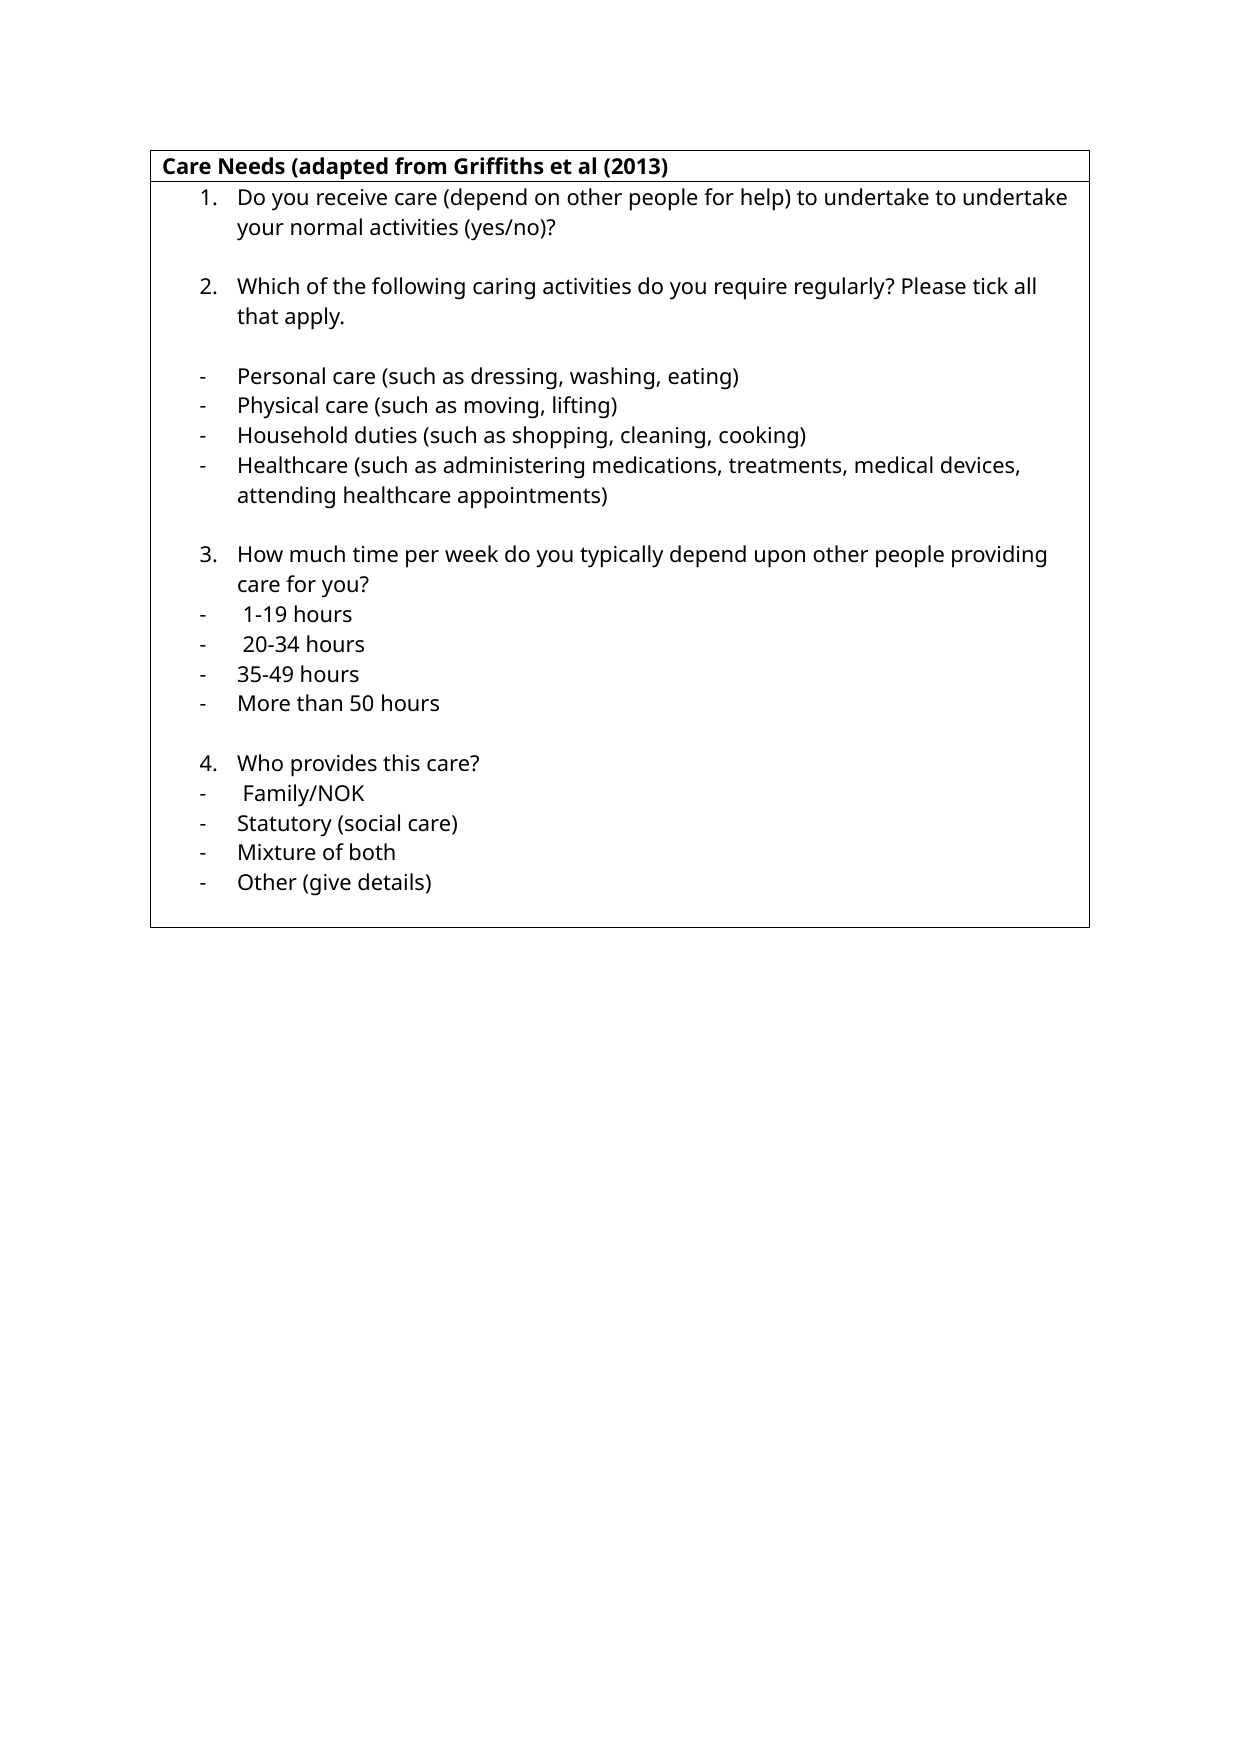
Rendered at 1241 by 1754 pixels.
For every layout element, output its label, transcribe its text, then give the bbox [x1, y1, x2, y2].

table_header Care Needs (adapted from Griffiths et al (2013) [151, 151, 1089, 181]
table_cell Do you receive care (depend on other people for help) to undertake to undertake your normal activities (yes/no)? Which of the following caring activities do you require regularly? Please tick all that apply. Personal care (such as dressing, washing, eating) Physical care (such as moving, lifting) Household duties (such as shopping, cleaning, cooking) Healthcare (such as administering medications, treatments, medical devices, attending healthcare appointments) How much time per week do you typically depend upon other people providing care for you? 1-19 hours 20-34 hours 35-49 hours More than 50 hours Who provides this care? Family/NOK Statutory (social care) Mixture of both Other (give details) [151, 182, 1089, 927]
